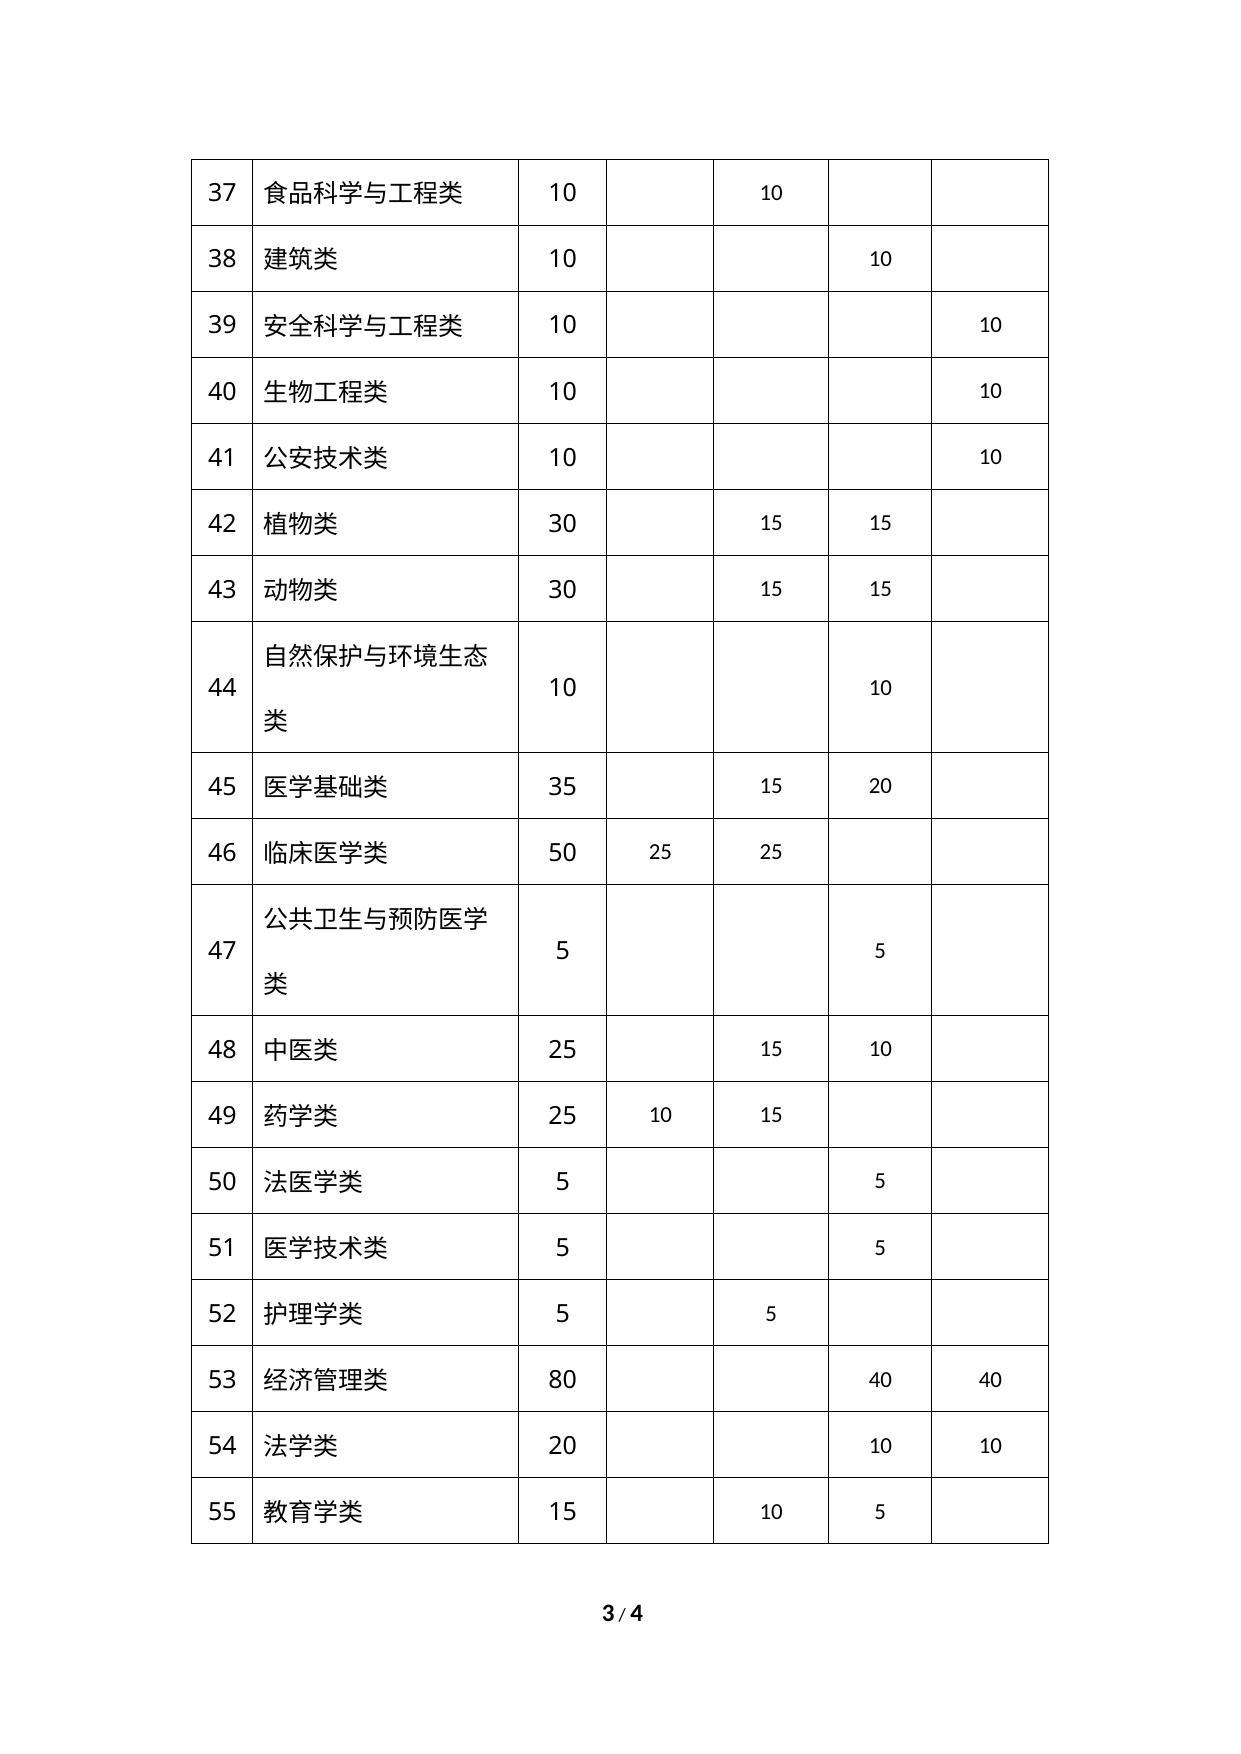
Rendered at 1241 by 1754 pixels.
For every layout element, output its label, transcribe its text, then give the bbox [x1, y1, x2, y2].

table_cell 15 [714, 1082, 828, 1147]
table_cell 药学类 [253, 1082, 518, 1147]
table_cell 10 [607, 1082, 713, 1147]
table_cell [607, 358, 713, 423]
table_cell 食品科学与工程类 [253, 160, 518, 224]
table_cell 38 [192, 226, 252, 291]
table_cell 44 [192, 622, 252, 752]
table_cell 10 [829, 622, 931, 752]
table_cell [932, 490, 1048, 555]
table_cell [714, 1148, 828, 1213]
table_cell 25 [519, 1082, 606, 1147]
table_cell 10 [714, 160, 828, 224]
table_cell [714, 1214, 828, 1279]
table_cell 10 [519, 358, 606, 423]
table_cell 37 [192, 160, 252, 224]
table_cell 临床医学类 [253, 819, 518, 884]
table_cell [714, 885, 828, 1015]
table_cell 10 [932, 1412, 1048, 1477]
table_cell 25 [519, 1016, 606, 1081]
table_cell 40 [932, 1346, 1048, 1411]
table_cell 医学技术类 [253, 1214, 518, 1279]
table_cell 42 [192, 490, 252, 555]
table_cell 10 [829, 226, 931, 291]
table_cell 10 [519, 160, 606, 224]
table_cell [932, 556, 1048, 621]
table_cell 15 [519, 1478, 606, 1543]
table_cell 41 [192, 424, 252, 489]
table_cell 52 [192, 1280, 252, 1345]
table_cell [932, 1148, 1048, 1213]
table_cell 5 [519, 1148, 606, 1213]
table_cell [932, 622, 1048, 752]
table_cell 10 [714, 1478, 828, 1543]
table_cell 5 [519, 1280, 606, 1345]
table_cell [932, 1478, 1048, 1543]
table_cell 25 [607, 819, 713, 884]
table_cell [829, 292, 931, 357]
table_cell 50 [192, 1148, 252, 1213]
table_cell [607, 490, 713, 555]
table_cell [829, 1280, 931, 1345]
table_cell 10 [829, 1412, 931, 1477]
table_cell 5 [829, 885, 931, 1015]
table_cell 法学类 [253, 1412, 518, 1477]
table_cell [714, 424, 828, 489]
table_cell 20 [519, 1412, 606, 1477]
table_cell [607, 753, 713, 818]
table_cell 49 [192, 1082, 252, 1147]
table_cell 48 [192, 1016, 252, 1081]
table_cell [607, 424, 713, 489]
table_cell 15 [829, 490, 931, 555]
table_cell 中医类 [253, 1016, 518, 1081]
table_cell [607, 622, 713, 752]
table_cell 医学基础类 [253, 753, 518, 818]
table_cell [607, 160, 713, 224]
table_cell 51 [192, 1214, 252, 1279]
table_cell 30 [519, 490, 606, 555]
table_cell 公共卫生与预防医学类 [253, 885, 518, 1015]
table_cell 动物类 [253, 556, 518, 621]
table_cell 35 [519, 753, 606, 818]
table_cell [829, 424, 931, 489]
table_cell 25 [714, 819, 828, 884]
table_cell 39 [192, 292, 252, 357]
table_cell 公安技术类 [253, 424, 518, 489]
table_cell 53 [192, 1346, 252, 1411]
table_cell 40 [192, 358, 252, 423]
table_cell 10 [519, 226, 606, 291]
table_cell [714, 1346, 828, 1411]
table_cell [607, 1412, 713, 1477]
table_cell 自然保护与环境生态类 [253, 622, 518, 752]
table_cell 5 [714, 1280, 828, 1345]
table_cell [714, 622, 828, 752]
table_cell 55 [192, 1478, 252, 1543]
table_cell [932, 753, 1048, 818]
table_cell 15 [829, 556, 931, 621]
table_cell 47 [192, 885, 252, 1015]
table_cell 5 [829, 1214, 931, 1279]
table_cell 经济管理类 [253, 1346, 518, 1411]
table_cell 10 [932, 358, 1048, 423]
table_cell 10 [519, 292, 606, 357]
table_cell [607, 885, 713, 1015]
table_cell [607, 1346, 713, 1411]
table_cell 生物工程类 [253, 358, 518, 423]
table_cell [607, 226, 713, 291]
table_cell 43 [192, 556, 252, 621]
table_cell 5 [519, 885, 606, 1015]
table_cell 15 [714, 1016, 828, 1081]
table_cell [932, 885, 1048, 1015]
table_cell [607, 1214, 713, 1279]
table_cell [607, 556, 713, 621]
table_cell [714, 1412, 828, 1477]
table_cell [932, 1280, 1048, 1345]
table_cell [829, 160, 931, 224]
table_cell [607, 1478, 713, 1543]
table_cell 45 [192, 753, 252, 818]
table_cell [829, 819, 931, 884]
table_cell [932, 1016, 1048, 1081]
table_cell 法医学类 [253, 1148, 518, 1213]
table_cell 护理学类 [253, 1280, 518, 1345]
table_cell 5 [519, 1214, 606, 1279]
table_cell 20 [829, 753, 931, 818]
table_cell [607, 1148, 713, 1213]
table_cell 安全科学与工程类 [253, 292, 518, 357]
table_cell [714, 226, 828, 291]
table_cell 10 [829, 1016, 931, 1081]
table_cell 54 [192, 1412, 252, 1477]
table_cell [932, 1082, 1048, 1147]
table_cell 10 [519, 622, 606, 752]
table_cell 建筑类 [253, 226, 518, 291]
table_cell 46 [192, 819, 252, 884]
table_cell [829, 358, 931, 423]
table_cell 5 [829, 1148, 931, 1213]
table_cell [607, 292, 713, 357]
table_cell 15 [714, 753, 828, 818]
table_cell [932, 226, 1048, 291]
table_cell [714, 292, 828, 357]
table_cell [932, 160, 1048, 224]
table_cell 30 [519, 556, 606, 621]
table_cell 5 [829, 1478, 931, 1543]
table_cell 10 [519, 424, 606, 489]
table_cell 教育学类 [253, 1478, 518, 1543]
table_cell [607, 1016, 713, 1081]
table_cell 植物类 [253, 490, 518, 555]
table_cell [829, 1082, 931, 1147]
table_cell [714, 358, 828, 423]
table_cell 10 [932, 292, 1048, 357]
table_cell 50 [519, 819, 606, 884]
table_cell 15 [714, 490, 828, 555]
table_cell 15 [714, 556, 828, 621]
table_cell [607, 1280, 713, 1345]
table_cell 40 [829, 1346, 931, 1411]
table_cell 80 [519, 1346, 606, 1411]
table_cell [932, 1214, 1048, 1279]
table_cell [932, 819, 1048, 884]
table_cell 10 [932, 424, 1048, 489]
